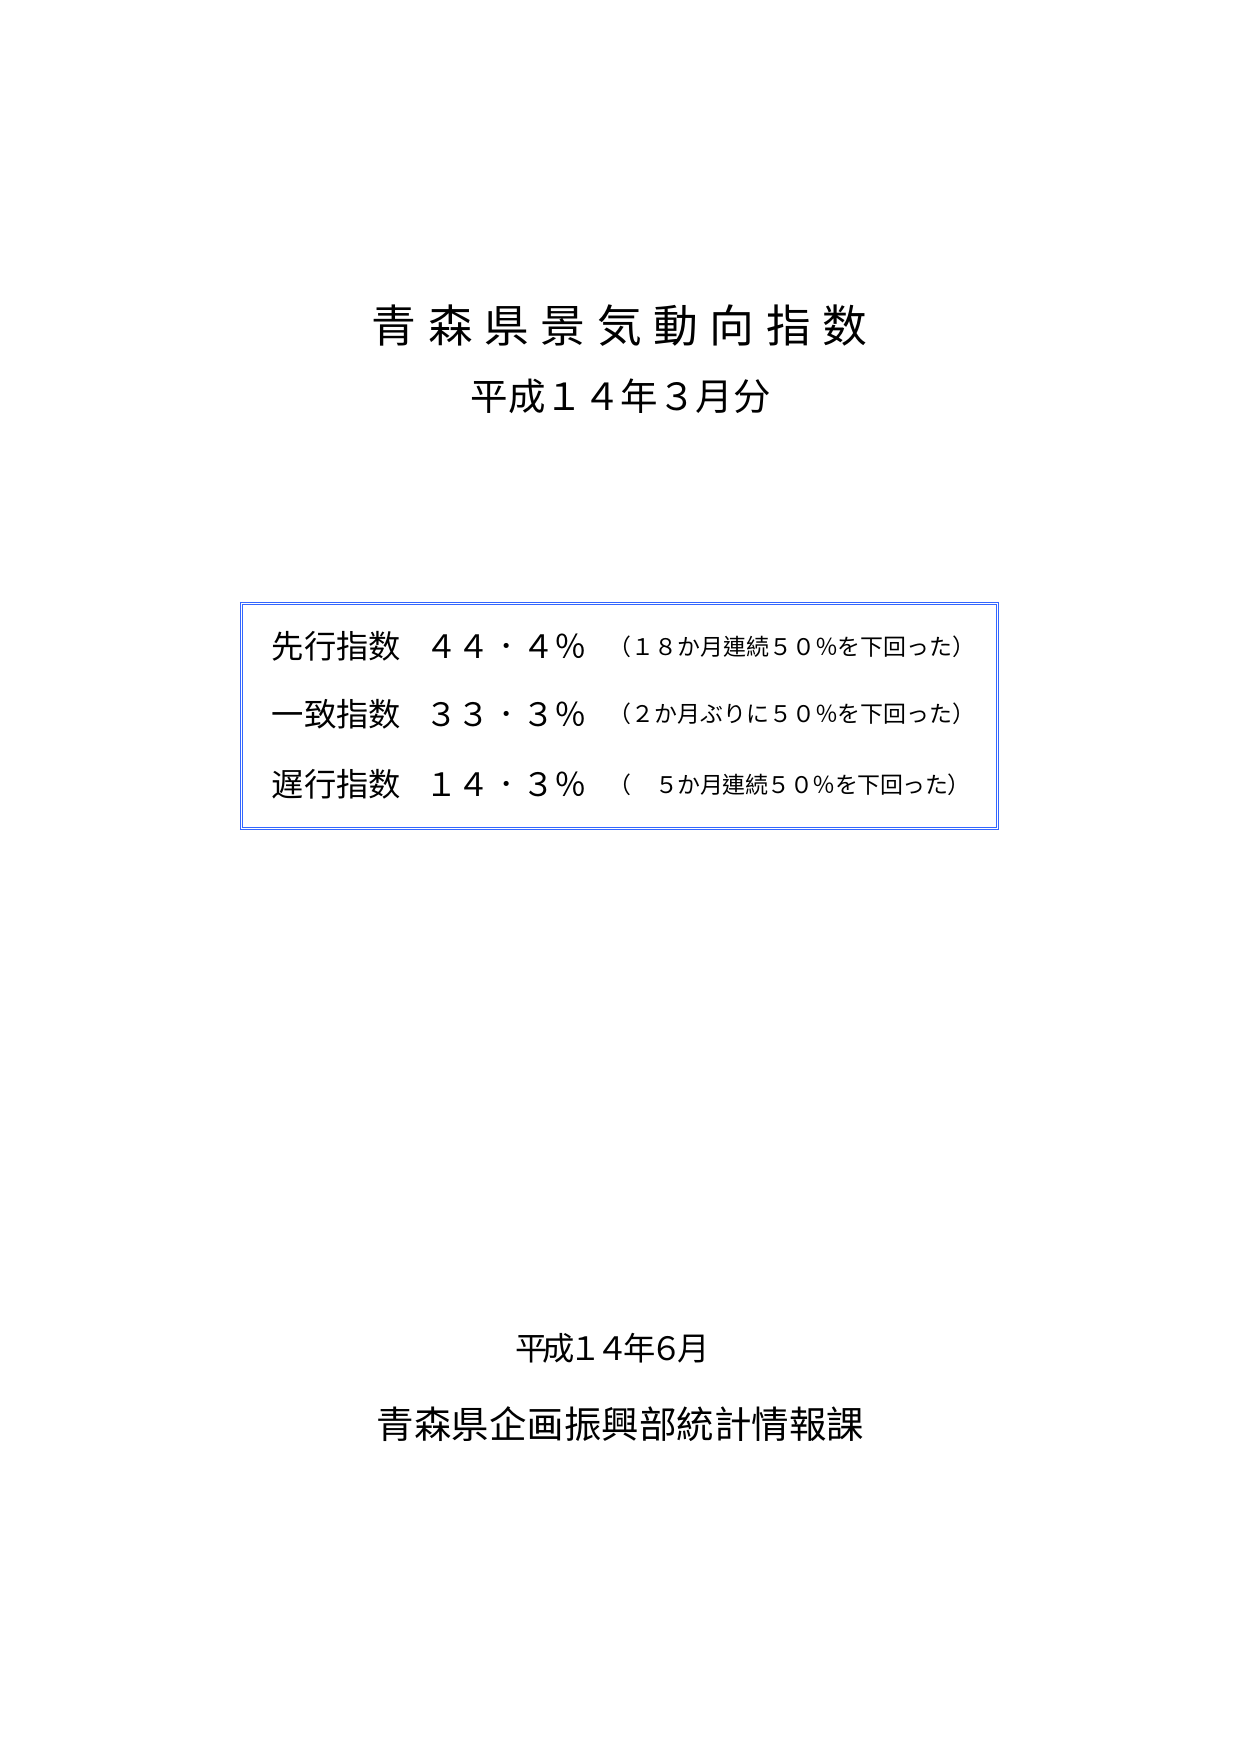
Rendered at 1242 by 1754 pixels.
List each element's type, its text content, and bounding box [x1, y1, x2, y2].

text 平成１４年３月分 [153, 370, 1087, 421]
table_cell （２か月ぶりに５０％を下回った） [596, 678, 996, 748]
text 平成１４年６月 [142, 1326, 1087, 1370]
table_cell （ ５か月連続５０％を下回った） [596, 748, 996, 827]
table_header （１８か月連続５０％を下回った） [596, 605, 996, 678]
table_header ４４．４％ [410, 605, 596, 678]
table_cell 一致指数 [243, 678, 410, 748]
text 青森県企画振興部統計情報課 [153, 1398, 1087, 1449]
text 青 森 県 景 気 動 向 指 数 [152, 294, 1087, 355]
table_header 先行指数 [243, 605, 410, 678]
table_cell １４．３％ [410, 748, 596, 827]
table_cell ３３．３％ [410, 678, 596, 748]
table_cell 遅行指数 [243, 748, 410, 827]
